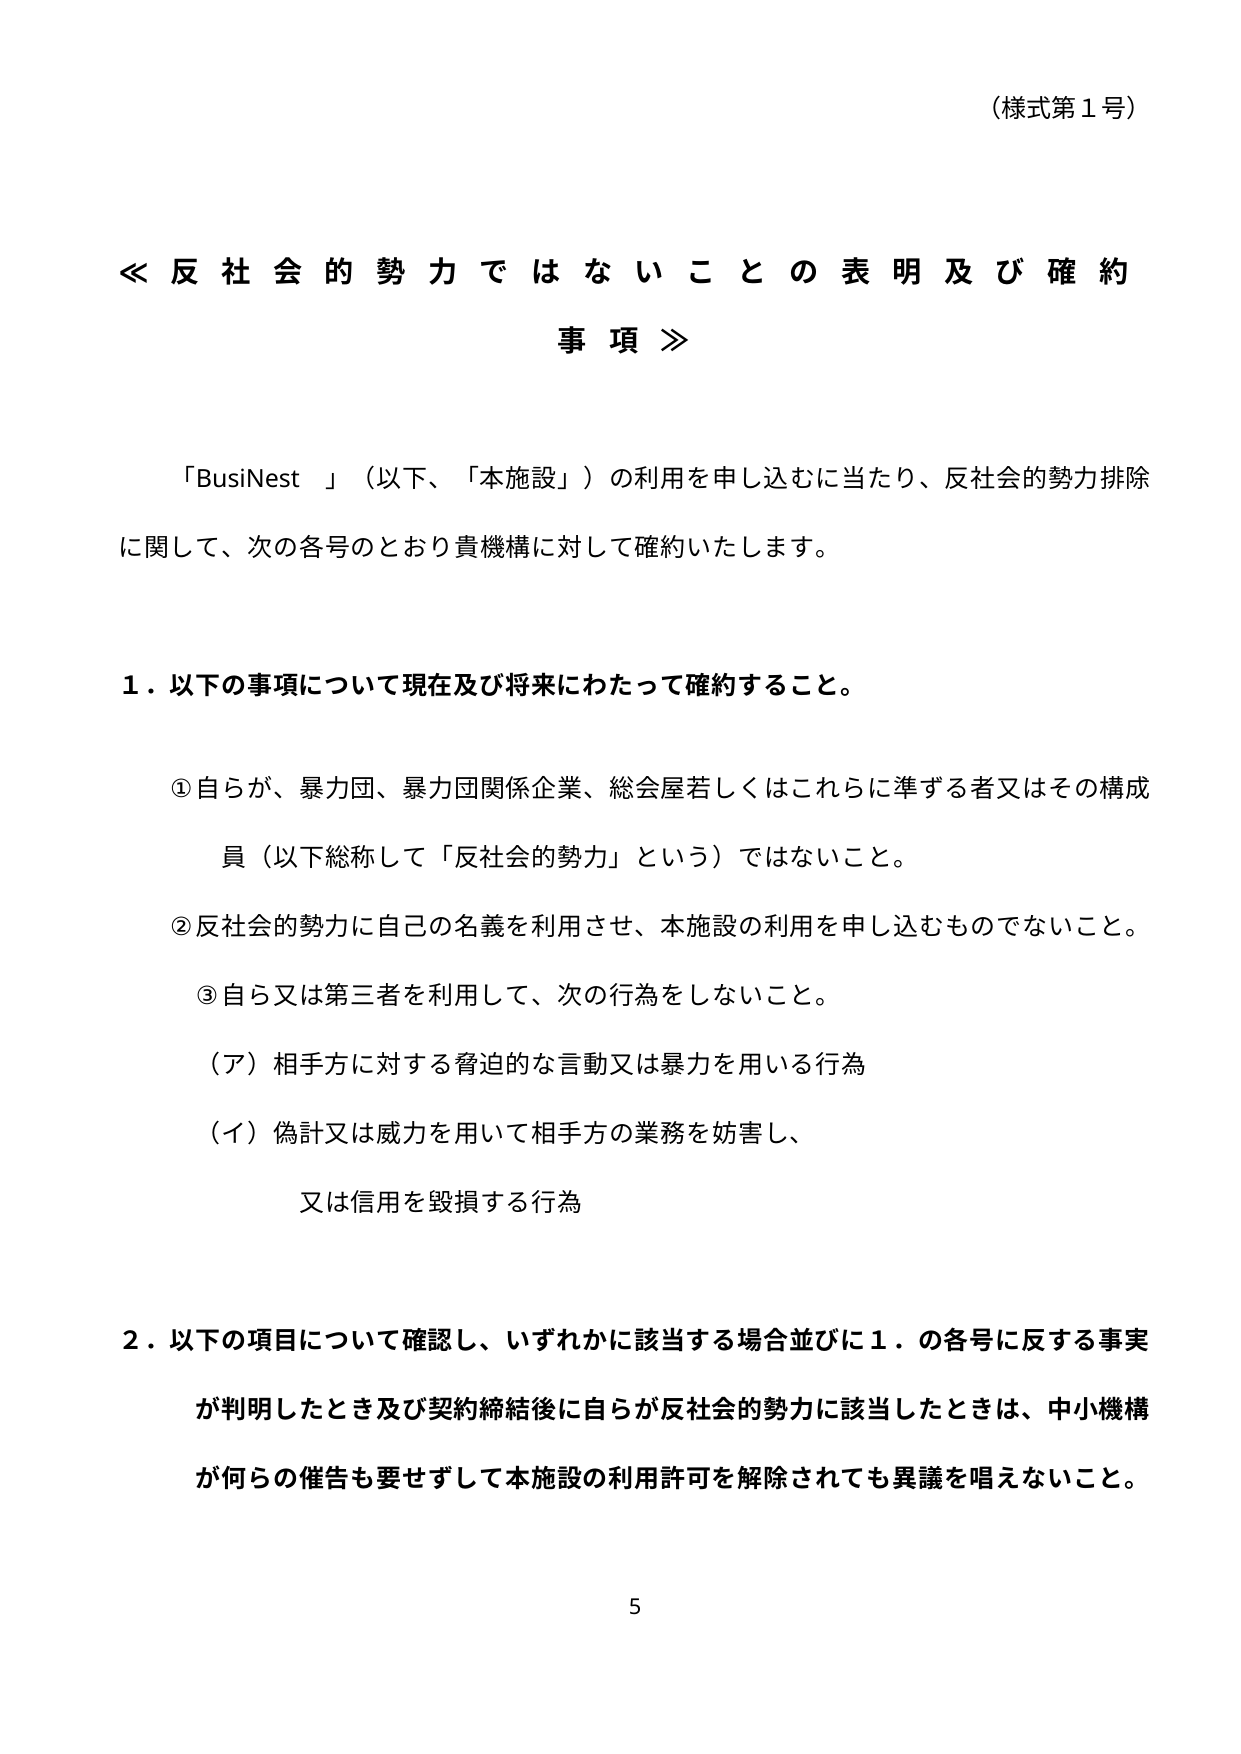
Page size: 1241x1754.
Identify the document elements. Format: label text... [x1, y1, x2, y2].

text （ア）相手方に対する脅迫的な言動又は暴力を用いる行為 [118, 1028, 1151, 1097]
text ≪反社会的勢力ではないことの表明及び確約事項≫ [118, 235, 1151, 373]
text 「BusiNest」（以下、「本施設」）の利用を申し込むに当たり、反社会的勢力排除に関して、次の各号のとおり貴機構に対して確約いたします。 [118, 442, 1151, 580]
text ①自らが、暴力団、暴力団関係企業、総会屋若しくはこれらに準ずる者又はその構成員（以下総称して「反社会的勢力」という）ではないこと。 [170, 752, 1151, 890]
text ②反社会的勢力に自己の名義を利用させ、本施設の利用を申し込むものでないこと。 [170, 890, 1151, 959]
text ③自ら又は第三者を利用して、次の行為をしないこと。 [118, 959, 1151, 1028]
text 又は信用を毀損する行為 [118, 1166, 1151, 1235]
text （イ）偽計又は威力を用いて相手方の業務を妨害し、 [118, 1097, 1151, 1166]
text １．以下の事項について現在及び将来にわたって確約すること。 [118, 649, 1151, 718]
text ２．以下の項目について確認し、いずれかに該当する場合並びに１．の各号に反する事実が判明したとき及び契約締結後に自らが反社会的勢力に該当したときは、中小機構が何らの催告も要せずして本施設の利用許可を解除されても異議を唱えないこと。 [118, 1304, 1151, 1511]
